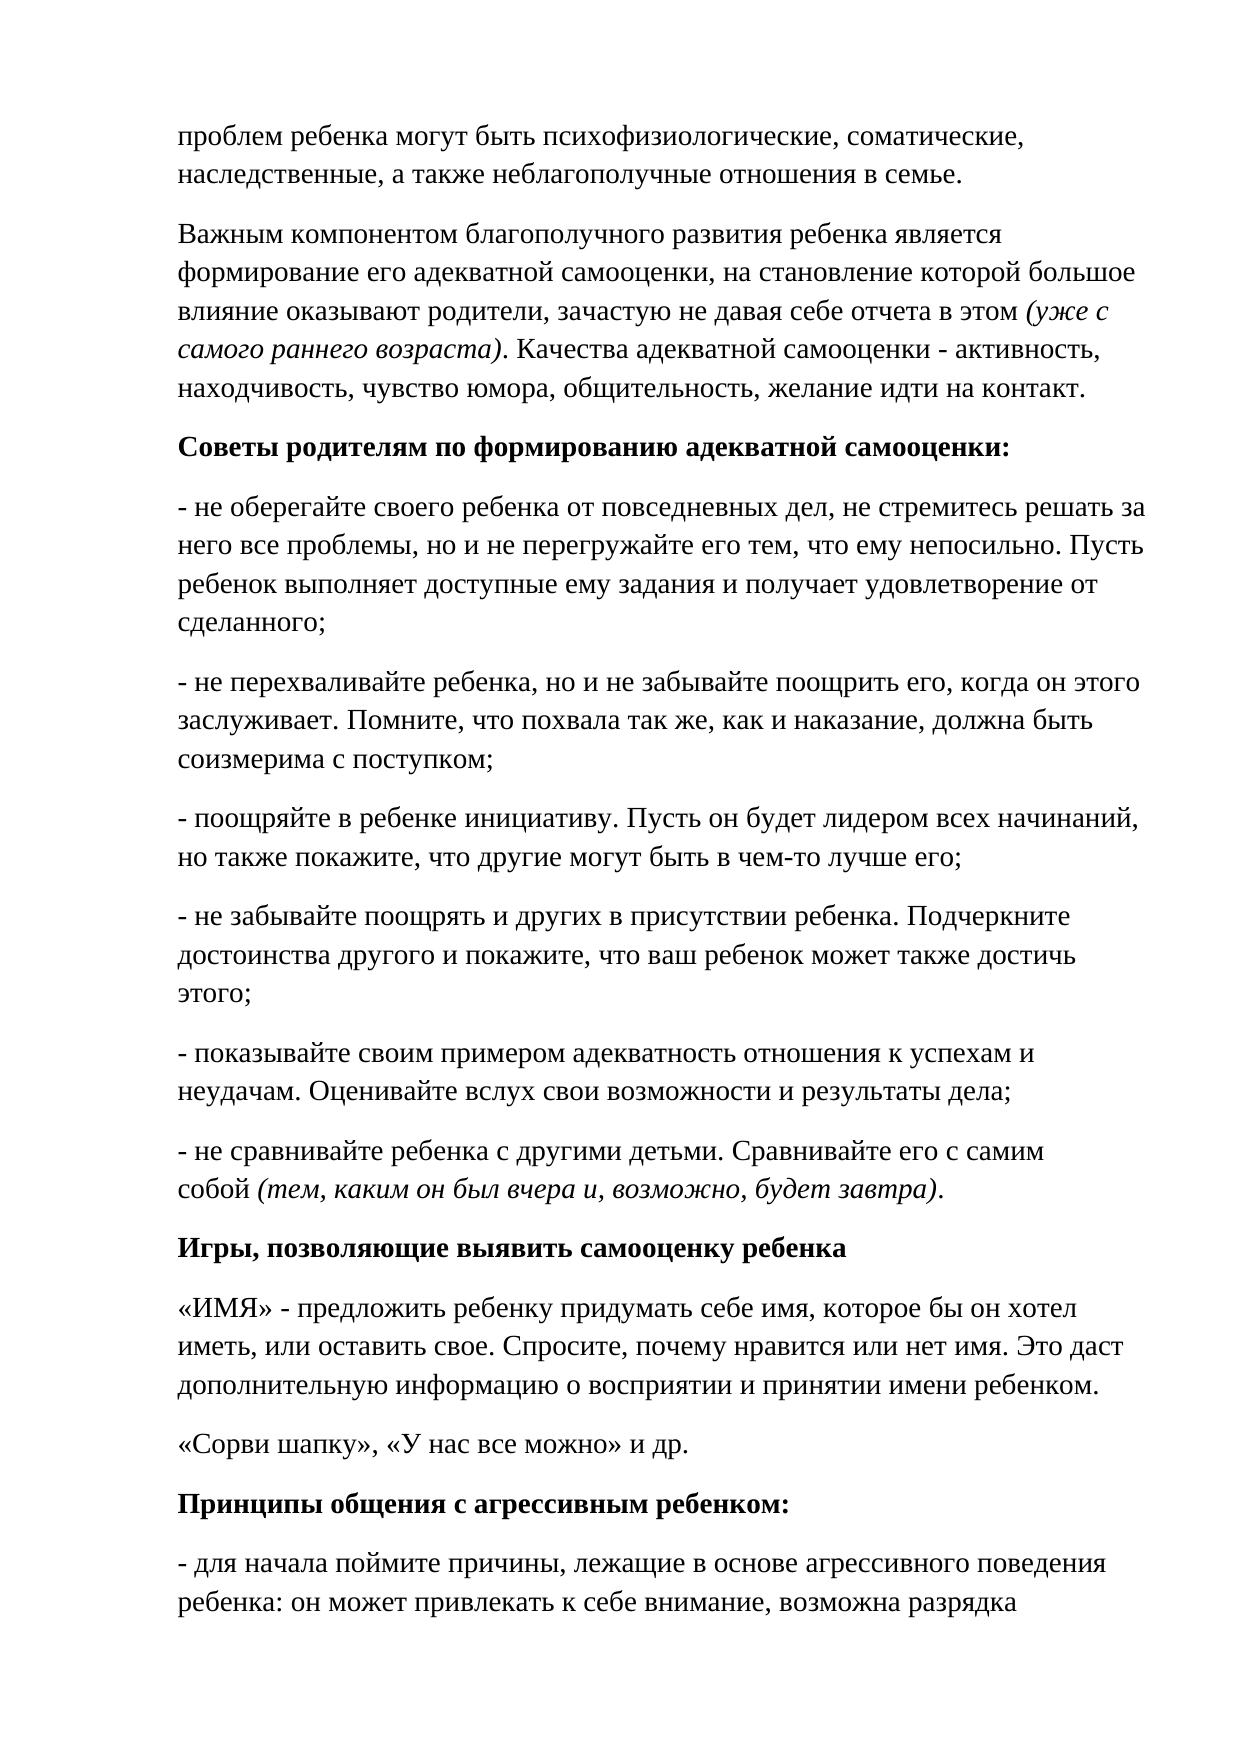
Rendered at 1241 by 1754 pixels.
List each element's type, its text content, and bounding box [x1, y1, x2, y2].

text Советы родителям по формированию адекватной самооценки: [177, 429, 1152, 463]
text - не забывайте поощрять и других в присутствии ребенка. Подчеркните достоинства другого и покажите, что ваш ребенок может также достичь этого; [177, 898, 1152, 1009]
text «Сорви шапку», «У нас все можно» и др. [177, 1426, 1152, 1460]
text - не оберегайте своего ребенка от повседневных дел, не стремитесь решать за него все проблемы, но и не перегружайте его тем, что ему непосильно. Пусть ребенок выполняет доступные ему задания и получает удовлетворение от сделанного; [177, 489, 1152, 638]
text - не сравнивайте ребенка с другими детьми. Сравнивайте его с самим собой (тем, каким он был вчера и, возможно, будет завтра). [177, 1133, 1152, 1205]
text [177, 1545, 1152, 1617]
text Важным компонентом благополучного развития ребенка является формирование его адекватной самооценки, на становление которой большое влияние оказывают родители, зачастую не давая себе отчета в этом (уже с самого раннего возраста). Качества адекватной самооценки - активность, находчивость, чувство юмора, общительность, желание идти на контакт. [177, 216, 1152, 404]
text - показывайте своим примером адекватность отношения к успехам и неудачам. Оценивайте вслух свои возможности и результаты дела; [177, 1035, 1152, 1107]
text «ИМЯ» - предложить ребенку придумать себе имя, которое бы он хотел иметь, или оставить свое. Спросите, почему нравится или нет имя. Это даст дополнительную информацию о восприятии и принятии имени ребенком. [177, 1290, 1152, 1401]
text Принципы общения с агрессивным ребенком: [177, 1486, 1152, 1519]
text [177, 118, 1152, 190]
text - поощряйте в ребенке инициативу. Пусть он будет лидером всех начинаний, но также покажите, что другие могут быть в чем-то лучше его; [177, 800, 1152, 872]
text Игры, позволяющие выявить самооценку ребенка [177, 1231, 1152, 1264]
text - не перехваливайте ребенка, но и не забывайте поощрить его, когда он этого заслуживает. Помните, что похвала так же, как и наказание, должна быть соизмерима с поступком; [177, 664, 1152, 774]
